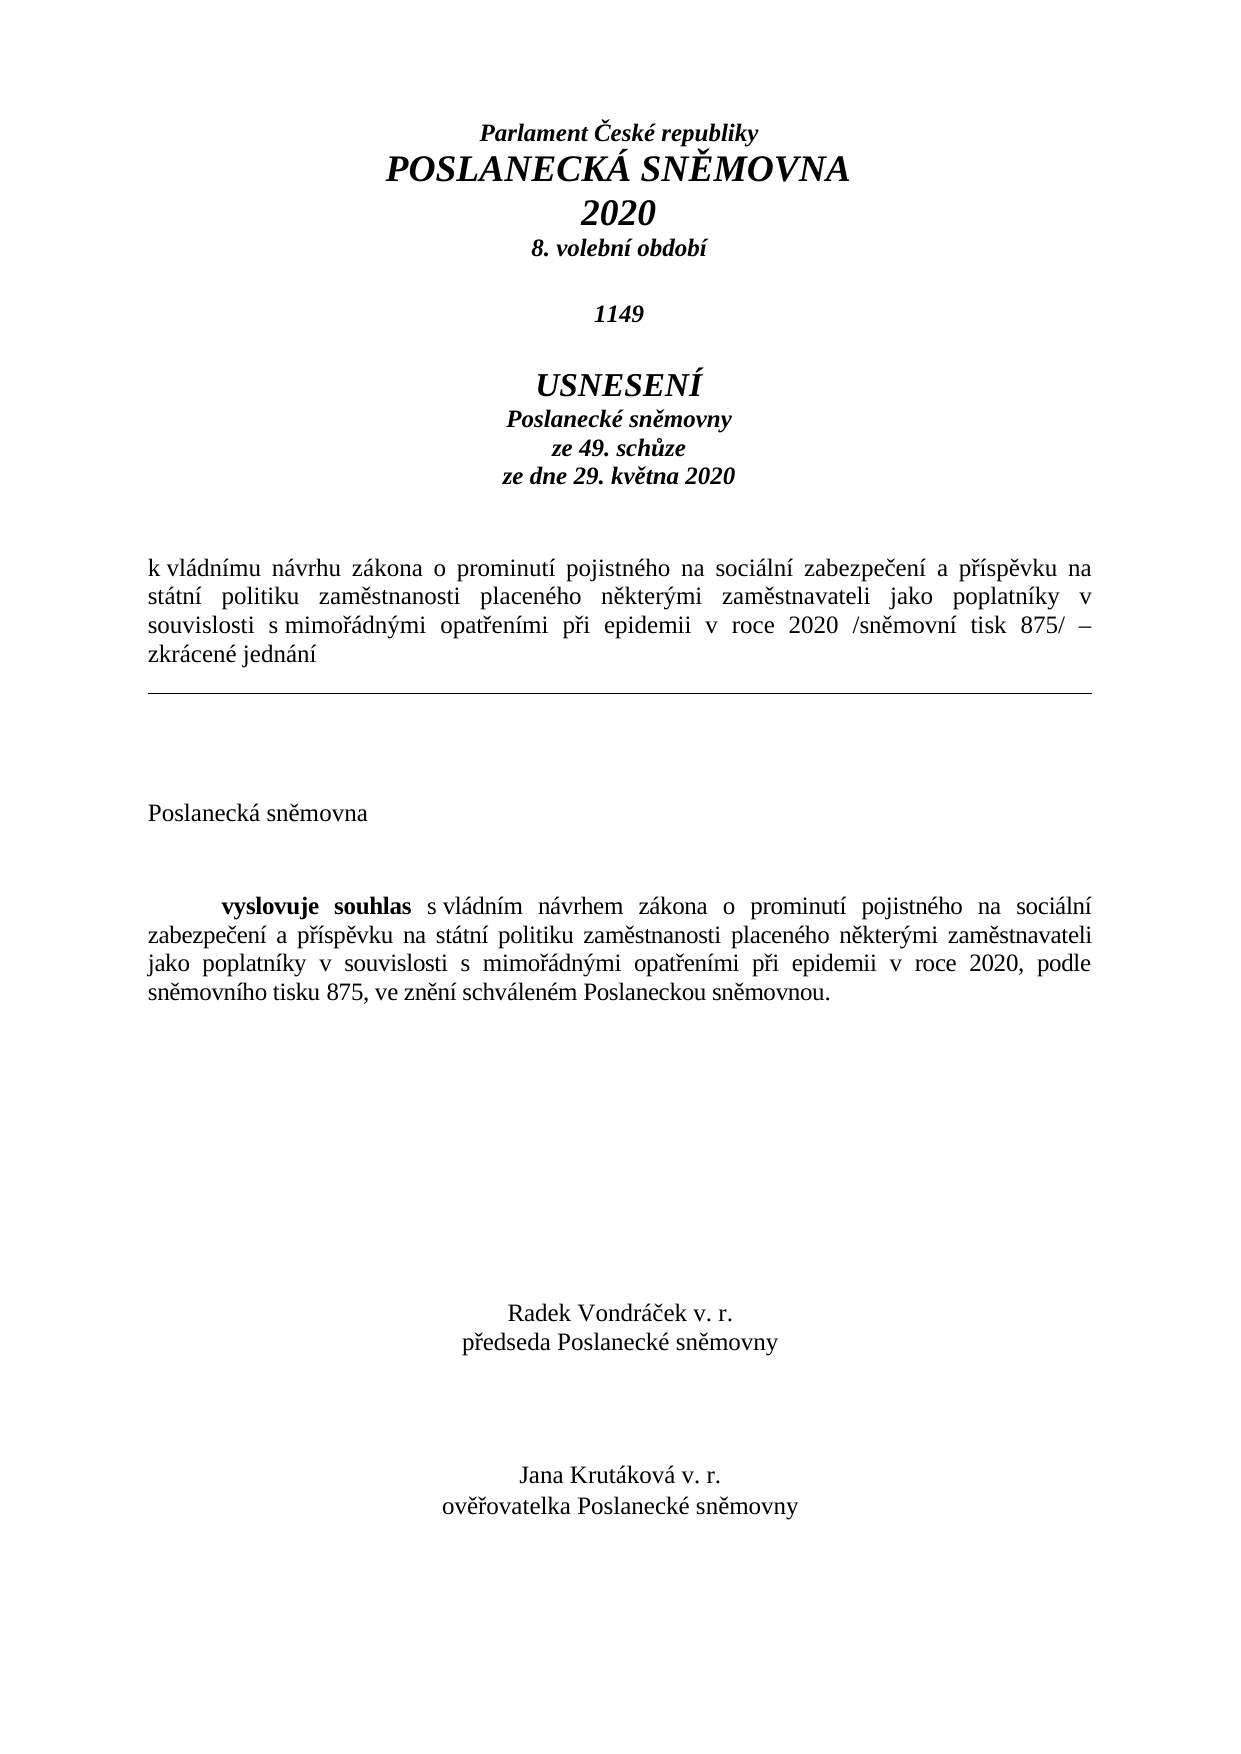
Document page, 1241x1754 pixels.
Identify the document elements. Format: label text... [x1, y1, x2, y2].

text Jana Krutáková v. r. [148, 1460, 1092, 1489]
text Poslanecká sněmovna [148, 798, 1092, 827]
text POSLANECKÁ SNĚMOVNA [148, 147, 1092, 190]
text Radek Vondráček v. r. [148, 1298, 1092, 1327]
text k vládnímu návrhu zákona o prominutí pojistného na sociální zabezpečení a příspěvku na státní politiku zaměstnanosti placeného některými zaměstnavateli jako poplatníky v souvislosti s mimořádnými opatřeními při epidemii v roce 2020 /sněmovní tisk 875/ – zkrácené jednání [148, 553, 1092, 693]
text USNESENÍ [148, 366, 1092, 404]
text vyslovuje souhlas s vládním návrhem zákona o prominutí pojistného na sociální zabezpečení a příspěvku na státní politiku zaměstnanosti placeného některými zaměstnavateli jako poplatníky v souvislosti s mimořádnými opatřeními při epidemii v roce 2020, podle sněmovního tisku 875, ve znění schváleném Poslaneckou sněmovnou. [148, 891, 1092, 1006]
text ověřovatelka Poslanecké sněmovny [148, 1491, 1092, 1520]
text Parlament České republiky [148, 118, 1092, 147]
text předseda Poslanecké sněmovny [148, 1327, 1092, 1356]
text 2020 [148, 190, 1092, 233]
text 1149 [148, 299, 1092, 328]
text ze dne 29. května 2020 [148, 461, 1092, 490]
text Poslanecké sněmovny [148, 404, 1092, 433]
text ze 49. schůze [148, 433, 1092, 461]
text 8. volební období [148, 233, 1092, 262]
